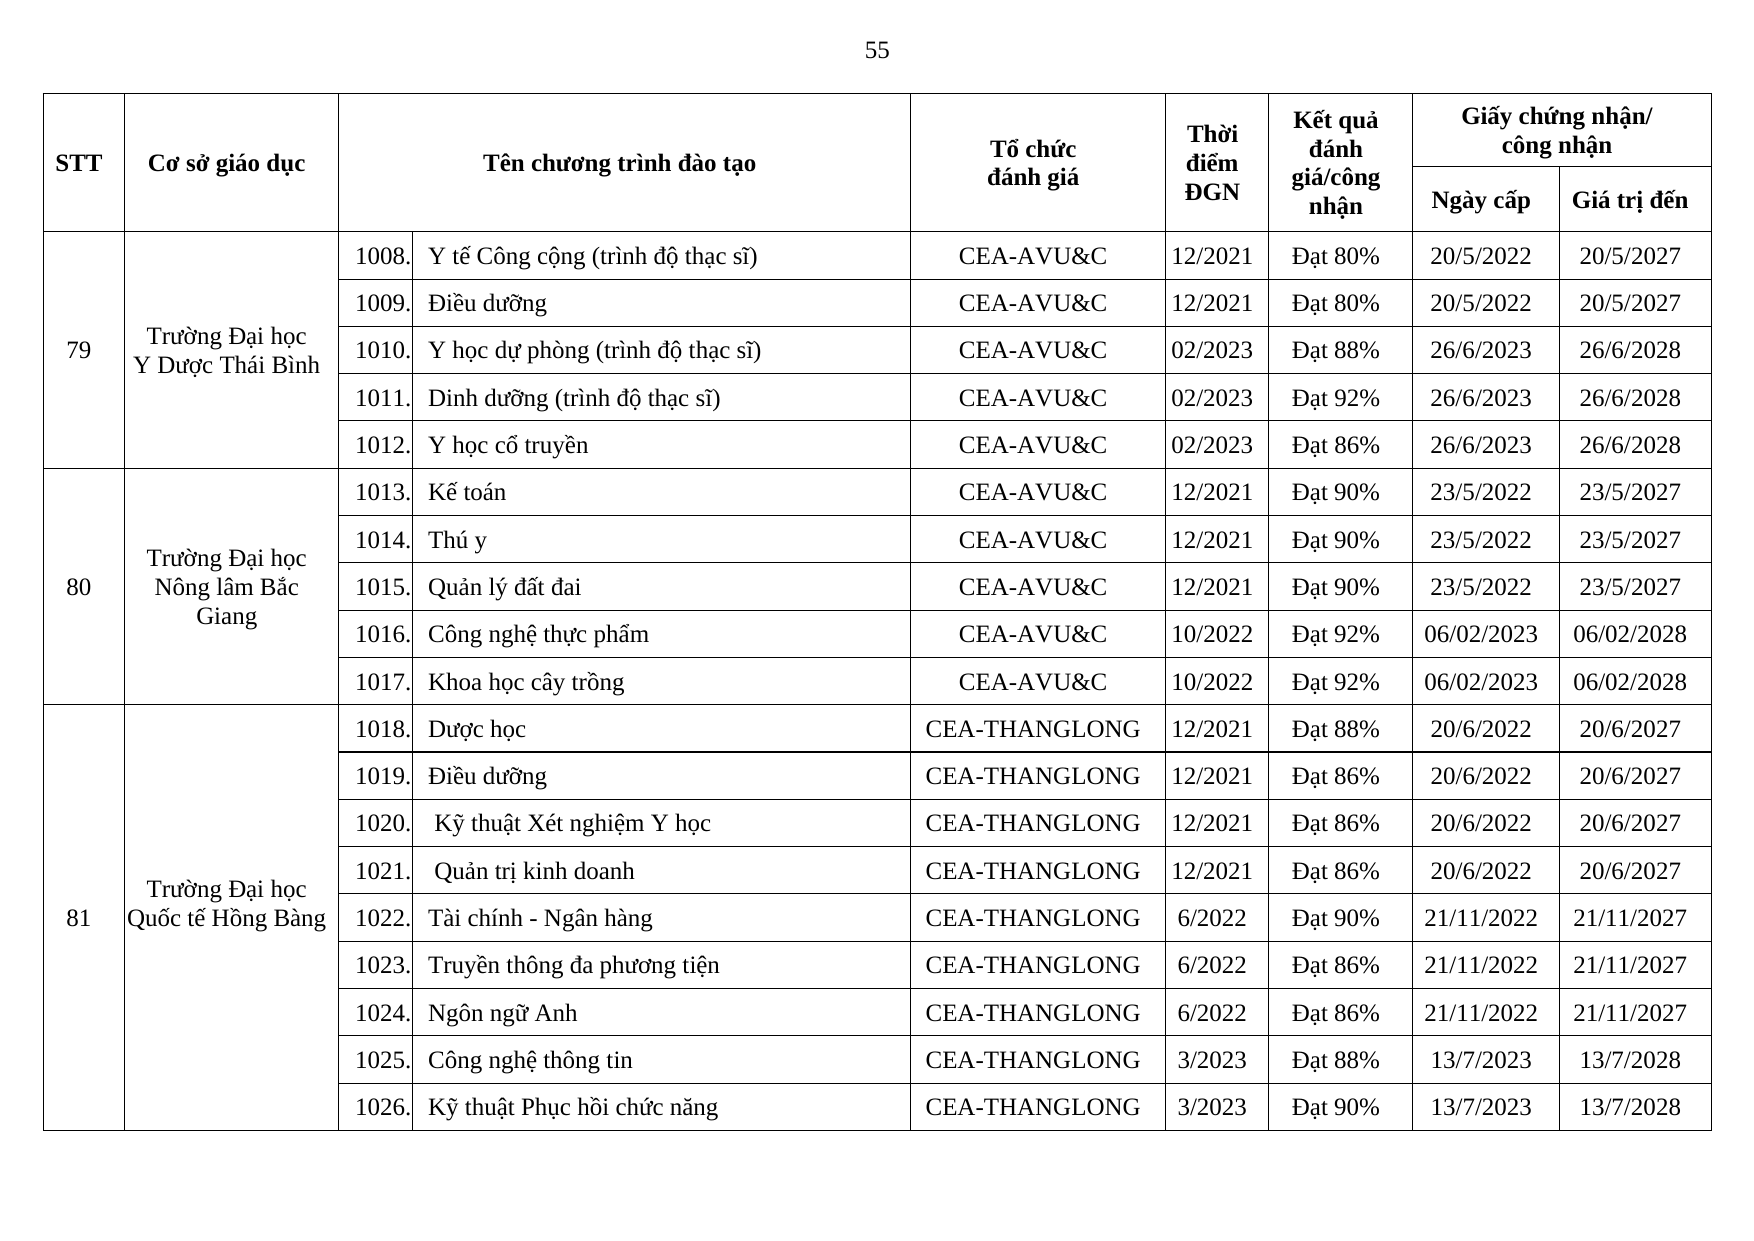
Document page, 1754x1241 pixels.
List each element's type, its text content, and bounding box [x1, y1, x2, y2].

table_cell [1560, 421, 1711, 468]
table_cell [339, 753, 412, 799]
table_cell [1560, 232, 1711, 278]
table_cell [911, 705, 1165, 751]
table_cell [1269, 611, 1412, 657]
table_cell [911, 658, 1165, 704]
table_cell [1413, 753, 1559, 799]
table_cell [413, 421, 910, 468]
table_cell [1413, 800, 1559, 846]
table_header Tổ chức đánh giá [911, 94, 1165, 231]
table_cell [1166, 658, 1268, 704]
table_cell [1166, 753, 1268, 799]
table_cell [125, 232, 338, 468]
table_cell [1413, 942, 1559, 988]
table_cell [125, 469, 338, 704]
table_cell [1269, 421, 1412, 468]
table_cell Giá trị đến [1560, 167, 1711, 231]
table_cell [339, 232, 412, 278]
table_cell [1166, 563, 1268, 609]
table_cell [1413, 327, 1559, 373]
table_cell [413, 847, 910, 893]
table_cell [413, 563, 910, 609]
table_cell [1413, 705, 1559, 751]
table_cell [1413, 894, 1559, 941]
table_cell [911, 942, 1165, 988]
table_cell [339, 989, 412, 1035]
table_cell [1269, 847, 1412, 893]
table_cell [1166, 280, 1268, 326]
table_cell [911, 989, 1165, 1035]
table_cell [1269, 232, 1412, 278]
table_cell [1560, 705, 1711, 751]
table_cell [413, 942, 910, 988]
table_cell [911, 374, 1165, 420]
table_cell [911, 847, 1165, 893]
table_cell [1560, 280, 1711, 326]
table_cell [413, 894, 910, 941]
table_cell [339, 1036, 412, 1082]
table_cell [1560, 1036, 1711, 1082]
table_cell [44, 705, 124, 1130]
table_header Thời điểm ĐGN [1166, 94, 1268, 231]
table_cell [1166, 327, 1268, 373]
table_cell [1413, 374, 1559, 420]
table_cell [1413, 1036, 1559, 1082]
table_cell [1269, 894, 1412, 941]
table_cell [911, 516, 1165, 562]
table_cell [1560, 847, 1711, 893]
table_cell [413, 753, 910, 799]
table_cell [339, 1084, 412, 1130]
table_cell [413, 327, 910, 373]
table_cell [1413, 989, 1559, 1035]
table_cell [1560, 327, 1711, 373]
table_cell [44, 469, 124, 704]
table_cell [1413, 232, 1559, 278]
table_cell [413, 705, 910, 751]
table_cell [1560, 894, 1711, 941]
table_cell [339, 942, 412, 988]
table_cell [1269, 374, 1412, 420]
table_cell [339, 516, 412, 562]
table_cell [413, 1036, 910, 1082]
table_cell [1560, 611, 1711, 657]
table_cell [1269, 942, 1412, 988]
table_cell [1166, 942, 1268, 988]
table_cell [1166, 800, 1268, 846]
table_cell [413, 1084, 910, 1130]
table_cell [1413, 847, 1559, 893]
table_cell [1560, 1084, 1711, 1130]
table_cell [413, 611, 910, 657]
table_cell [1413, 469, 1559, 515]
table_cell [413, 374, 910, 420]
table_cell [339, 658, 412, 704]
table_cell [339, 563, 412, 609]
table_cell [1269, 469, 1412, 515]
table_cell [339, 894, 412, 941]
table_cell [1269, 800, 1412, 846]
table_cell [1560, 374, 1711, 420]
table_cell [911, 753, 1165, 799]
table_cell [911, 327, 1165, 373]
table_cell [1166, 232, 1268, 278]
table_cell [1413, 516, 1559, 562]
table_header Giấy chứng nhận/ công nhận [1413, 94, 1711, 166]
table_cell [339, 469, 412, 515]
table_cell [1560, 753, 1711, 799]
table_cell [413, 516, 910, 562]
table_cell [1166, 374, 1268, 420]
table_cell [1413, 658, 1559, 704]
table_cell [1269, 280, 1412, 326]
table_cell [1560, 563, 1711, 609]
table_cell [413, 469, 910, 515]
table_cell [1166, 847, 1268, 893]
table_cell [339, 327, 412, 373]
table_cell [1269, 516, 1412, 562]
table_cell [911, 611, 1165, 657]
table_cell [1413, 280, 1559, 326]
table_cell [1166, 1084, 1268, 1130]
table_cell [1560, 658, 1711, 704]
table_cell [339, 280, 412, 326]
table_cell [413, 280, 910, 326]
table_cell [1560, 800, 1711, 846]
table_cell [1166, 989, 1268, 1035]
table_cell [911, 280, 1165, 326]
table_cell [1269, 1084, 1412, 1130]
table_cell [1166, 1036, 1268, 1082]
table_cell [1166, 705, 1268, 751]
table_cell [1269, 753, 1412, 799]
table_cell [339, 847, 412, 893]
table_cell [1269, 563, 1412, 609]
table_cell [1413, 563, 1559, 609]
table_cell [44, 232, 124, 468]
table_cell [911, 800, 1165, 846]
table_cell Ngày cấp [1413, 167, 1559, 231]
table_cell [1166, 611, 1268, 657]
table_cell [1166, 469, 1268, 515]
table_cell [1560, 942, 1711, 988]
table_header Kết quả đánh giá/công nhận [1269, 94, 1412, 231]
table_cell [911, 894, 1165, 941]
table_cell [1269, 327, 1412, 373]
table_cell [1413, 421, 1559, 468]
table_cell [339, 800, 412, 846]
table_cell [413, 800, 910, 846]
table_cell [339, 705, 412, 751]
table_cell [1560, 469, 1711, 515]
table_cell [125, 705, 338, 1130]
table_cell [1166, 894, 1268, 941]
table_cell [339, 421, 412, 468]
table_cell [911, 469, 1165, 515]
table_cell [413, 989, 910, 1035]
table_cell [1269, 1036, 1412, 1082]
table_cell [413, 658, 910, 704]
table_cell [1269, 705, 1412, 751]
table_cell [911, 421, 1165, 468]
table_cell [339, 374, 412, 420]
table_header STT [44, 94, 124, 231]
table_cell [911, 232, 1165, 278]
table_header Tên chương trình đào tạo [339, 94, 910, 231]
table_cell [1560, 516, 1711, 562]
table_header Cơ sở giáo dục [125, 94, 338, 231]
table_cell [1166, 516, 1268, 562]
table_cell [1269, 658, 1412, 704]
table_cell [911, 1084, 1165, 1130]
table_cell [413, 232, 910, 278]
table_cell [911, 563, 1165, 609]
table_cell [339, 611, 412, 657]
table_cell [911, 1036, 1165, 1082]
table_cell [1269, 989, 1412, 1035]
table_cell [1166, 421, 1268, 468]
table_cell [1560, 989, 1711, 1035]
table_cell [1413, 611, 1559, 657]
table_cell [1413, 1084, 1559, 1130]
